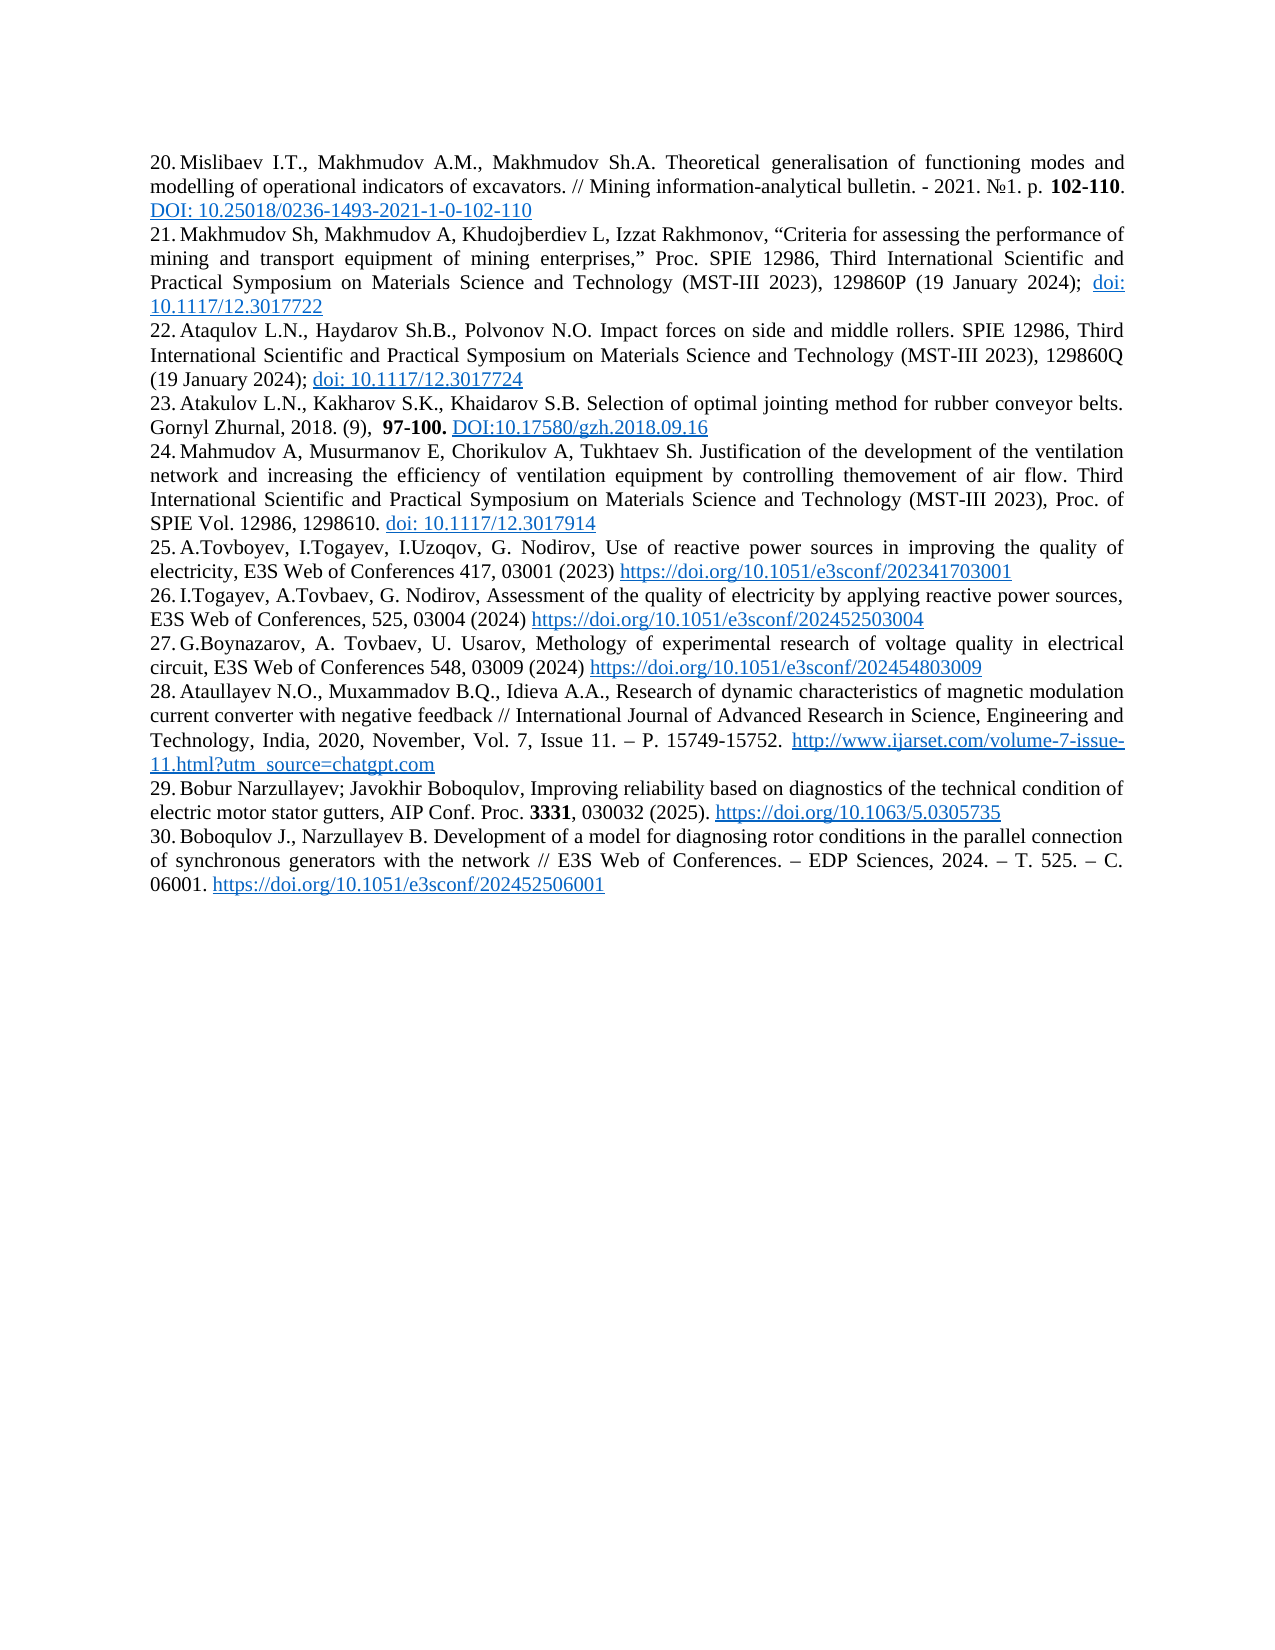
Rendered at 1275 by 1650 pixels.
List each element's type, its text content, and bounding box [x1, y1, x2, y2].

list Mislibaev I.T., Makhmudov A.M., Makhmudov Sh.A. Theoretical generalisation of functioning modes and modelling of operational indicators of excavators. // Mining information-analytical bulletin. - 2021. №1. p. 102-110. DOI: 10.25018/0236-1493-2021-1-0-102-110 [150, 150, 1125, 222]
list A.Tovboyev, I.Togayev, I.Uzoqov, G. Nodirov, Use of reactive power sources in improving the quality of electricity, E3S Web of Conferences 417, 03001 (2023) https://doi.org/10.1051/e3sconf/202341703001 [150, 535, 1125, 583]
list Ataqulov L.N., Haydarov Sh.B., Polvonov N.O. Impact forces on side and middle rollers. SPIE 12986, Third International Scientific and Practical Symposium on Materials Science and Technology (MST-III 2023), 129860Q (19 January 2024); doi: 10.1117/12.3017724 [150, 318, 1125, 391]
list Ataullayev N.O., Muxammadov B.Q., Idieva A.A., Research of dynamic characteristics of magnetic modulation current converter with negative feedback // International Journal of Advanced Research in Science, Engineering and Technology, India, 2020, November, Vol. 7, Issue 11. – P. 15749-15752. http://www.ijarset.com/volume-7-issue-11.html?utm_source=chatgpt.com [150, 679, 1125, 776]
list Atakulov L.N., Kakharov S.K., Khaidarov S.B. Selection of optimal jointing method for rubber conveyor belts. Gornyl Zhurnal, 2018. (9), 97-100. DOI:10.17580/gzh.2018.09.16 [150, 391, 1125, 439]
list Boboqulov J., Narzullayev B. Development of a model for diagnosing rotor conditions in the parallel connection of synchronous generators with the network // E3S Web of Conferences. – EDP Sciences, 2024. – Т. 525. – С. 06001. https://doi.org/10.1051/e3sconf/202452506001 [150, 824, 1125, 896]
list Bobur Narzullayev; Javokhir Boboqulov, Improving reliability based on diagnostics of the technical condition of electric motor stator gutters, AIP Conf. Proc. 3331, 030032 (2025). https://doi.org/10.1063/5.0305735 [150, 776, 1125, 824]
list Makhmudov Sh, Makhmudov A, Khudojberdiev L, Izzat Rakhmonov, “Criteria for assessing the performance of mining and transport equipment of mining enterprises,” Proc. SPIE 12986, Third International Scientific and Practical Symposium on Materials Science and Technology (MST-III 2023), 129860P (19 January 2024); doi: 10.1117/12.3017722 [150, 222, 1125, 318]
list Mahmudov A, Musurmanov E, Chorikulov A, Tukhtaev Sh. Justification of the development of the ventilation network and increasing the efficiency of ventilation equipment by controlling themovement of air flow. Third International Scientific and Practical Symposium on Materials Science and Technology (MST-III 2023), Proc. of SPIE Vol. 12986, 1298610. doi: 10.1117/12.3017914 [150, 439, 1125, 535]
list G.Boynazarov, A. Tovbaev, U. Usarov, Methology of experimental research of voltage quality in electrical circuit, E3S Web of Conferences 548, 03009 (2024) https://doi.org/10.1051/e3sconf/202454803009 [150, 631, 1125, 679]
list I.Togayev, A.Tovbaev, G. Nodirov, Assessment of the quality of electricity by applying reactive power sources, E3S Web of Conferences, 525, 03004 (2024) https://doi.org/10.1051/e3sconf/202452503004 [150, 583, 1125, 631]
